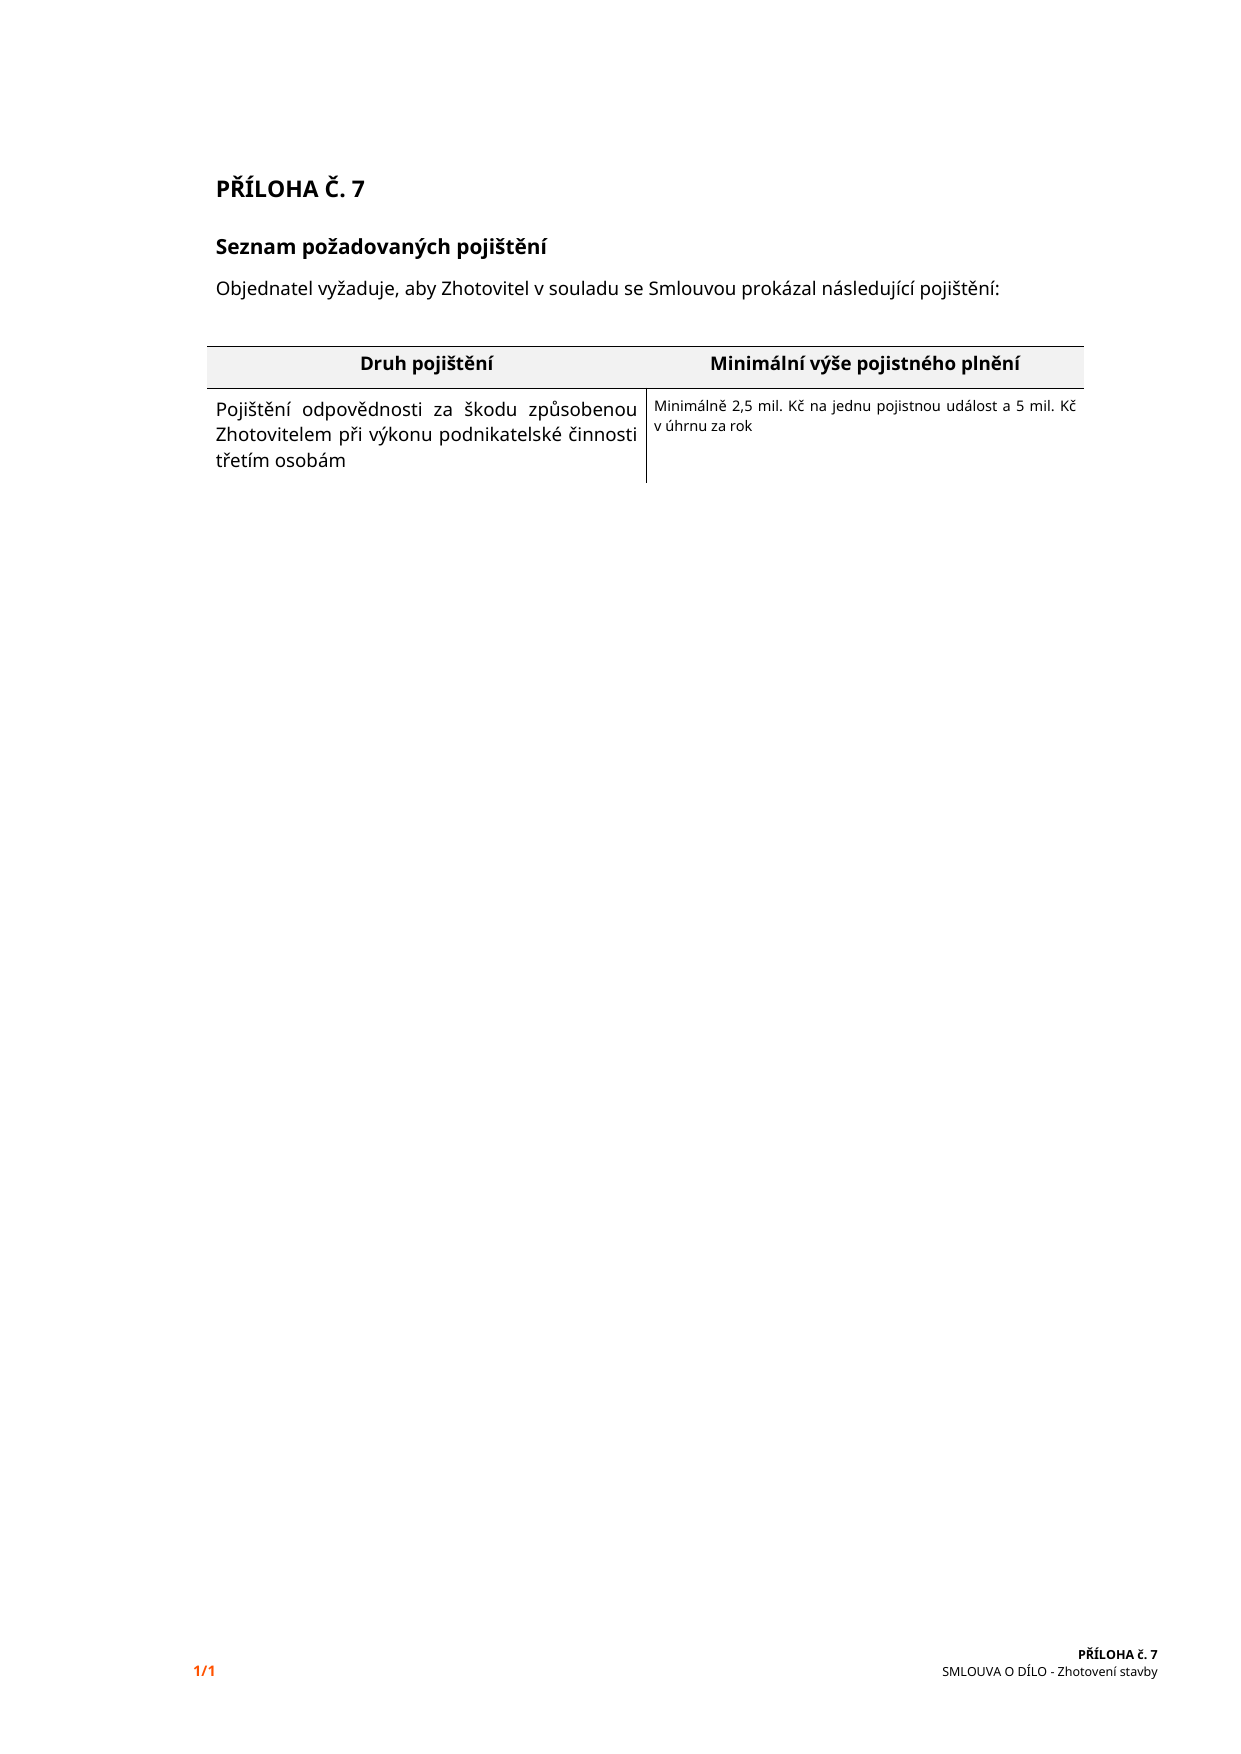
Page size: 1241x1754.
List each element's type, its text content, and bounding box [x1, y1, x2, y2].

text Objednatel vyžaduje, aby Zhotovitel v souladu se Smlouvou prokázal následující pojištění: [216, 276, 1093, 301]
text Příloha č. 7 [216, 172, 1093, 204]
table_header Minimální výše pojistného plnění [646, 347, 1084, 388]
text Seznam požadovaných pojištění [216, 232, 1093, 260]
table_cell Pojištění odpovědnosti za škodu způsobenou Zhotovitelem při výkonu podnikatelské činnosti třetím osobám [207, 389, 646, 482]
table_header Druh pojištění [207, 347, 646, 388]
table_cell Minimálně 2,5 mil. Kč na jednu pojistnou událost a 5 mil. Kč v úhrnu za rok [647, 389, 1084, 482]
